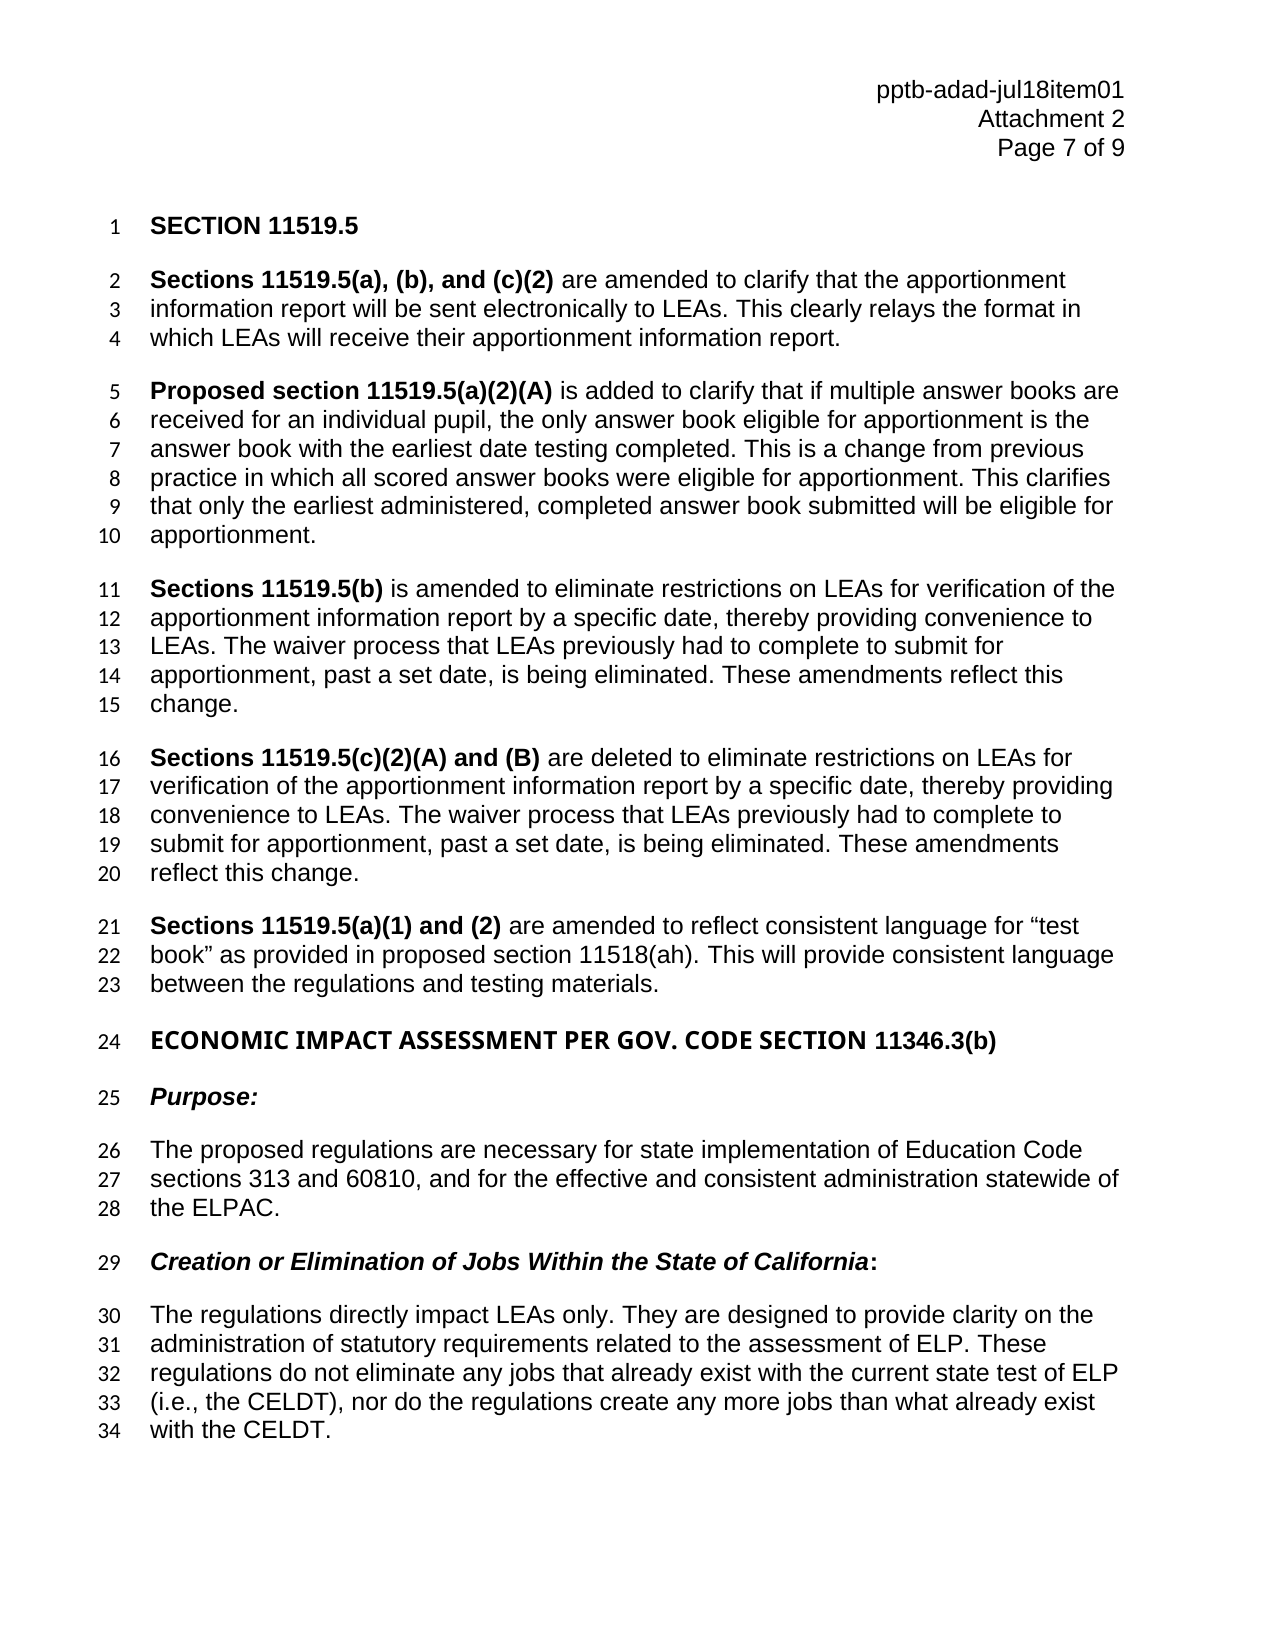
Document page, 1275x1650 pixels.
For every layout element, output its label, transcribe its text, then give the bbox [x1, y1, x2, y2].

text Proposed section 11519.5(a)(2)(A) is added to clarify that if multiple answer books are received for an individual pupil, the only answer book eligible for apportionment is the answer book with the earliest date testing completed. This is a change from previous practice in which all scored answer books were eligible for apportionment. This clarifies that only the earliest administered, completed answer book submitted will be eligible for apportionment. [150, 376, 1125, 549]
text The proposed regulations are necessary for state implementation of Education Code sections 313 and 60810, and for the effective and consistent administration statewide of the ELPAC. [150, 1135, 1125, 1222]
text Sections 11519.5(c)(2)(A) and (B) are deleted to eliminate restrictions on LEAs for verification of the apportionment information report by a specific date, thereby providing convenience to LEAs. The waiver process that LEAs previously had to complete to submit for apportionment, past a set date, is being eliminated. These amendments reflect this change. [150, 742, 1125, 886]
text Sections 11519.5(a), (b), and (c)(2) are amended to clarify that the apportionment information report will be sent electronically to LEAs. This clearly relays the format in which LEAs will receive their apportionment information report. [150, 265, 1125, 351]
text Creation or Elimination of Jobs Within the State of California: [150, 1247, 1125, 1275]
text Purpose: [150, 1082, 1125, 1110]
text Economic Impact ASSESSMENT PER GOV. CODE SECTION 11346.3(b) [150, 1022, 1125, 1057]
text SECTION 11519.5 [150, 211, 1125, 240]
text Sections 11519.5(b) is amended to eliminate restrictions on LEAs for verification of the apportionment information report by a specific date, thereby providing convenience to LEAs. The waiver process that LEAs previously had to complete to submit for apportionment, past a set date, is being eliminated. These amendments reflect this change. [150, 574, 1125, 717]
text Sections 11519.5(a)(1) and (2) are amended to reflect consistent language for “test book” as provided in proposed section 11518(ah). This will provide consistent language between the regulations and testing materials. [150, 911, 1125, 997]
text The regulations directly impact LEAs only. They are designed to provide clarity on the administration of statutory requirements related to the assessment of ELP. These regulations do not eliminate any jobs that already exist with the current state test of ELP (i.e., the CELDT), nor do the regulations create any more jobs than what already exist with the CELDT. [150, 1300, 1125, 1444]
